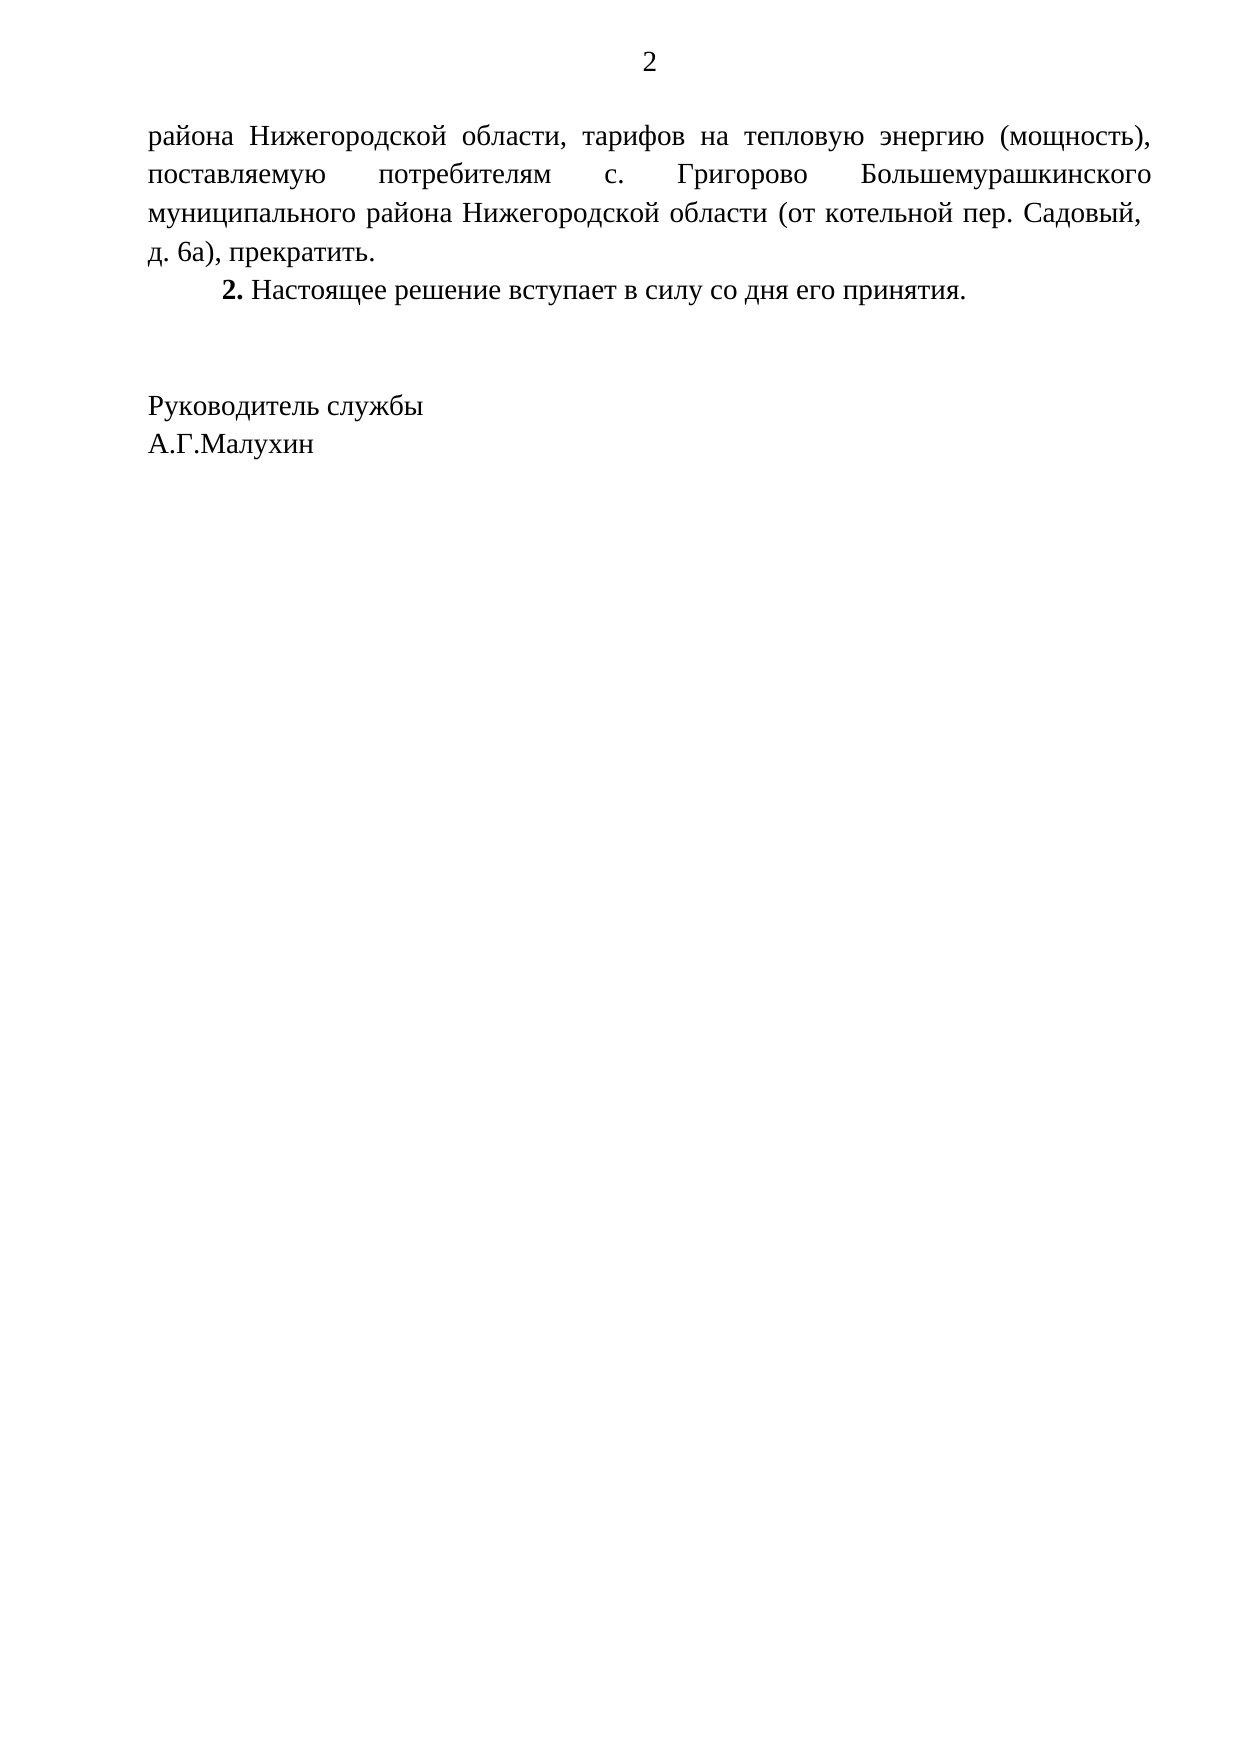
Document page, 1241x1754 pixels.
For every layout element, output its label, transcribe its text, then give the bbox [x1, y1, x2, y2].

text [148, 118, 1152, 267]
text Руководитель службы А.Г.Малухин [148, 388, 1152, 460]
text 2. Настоящее решение вступает в силу со дня его принятия. [148, 272, 1152, 306]
